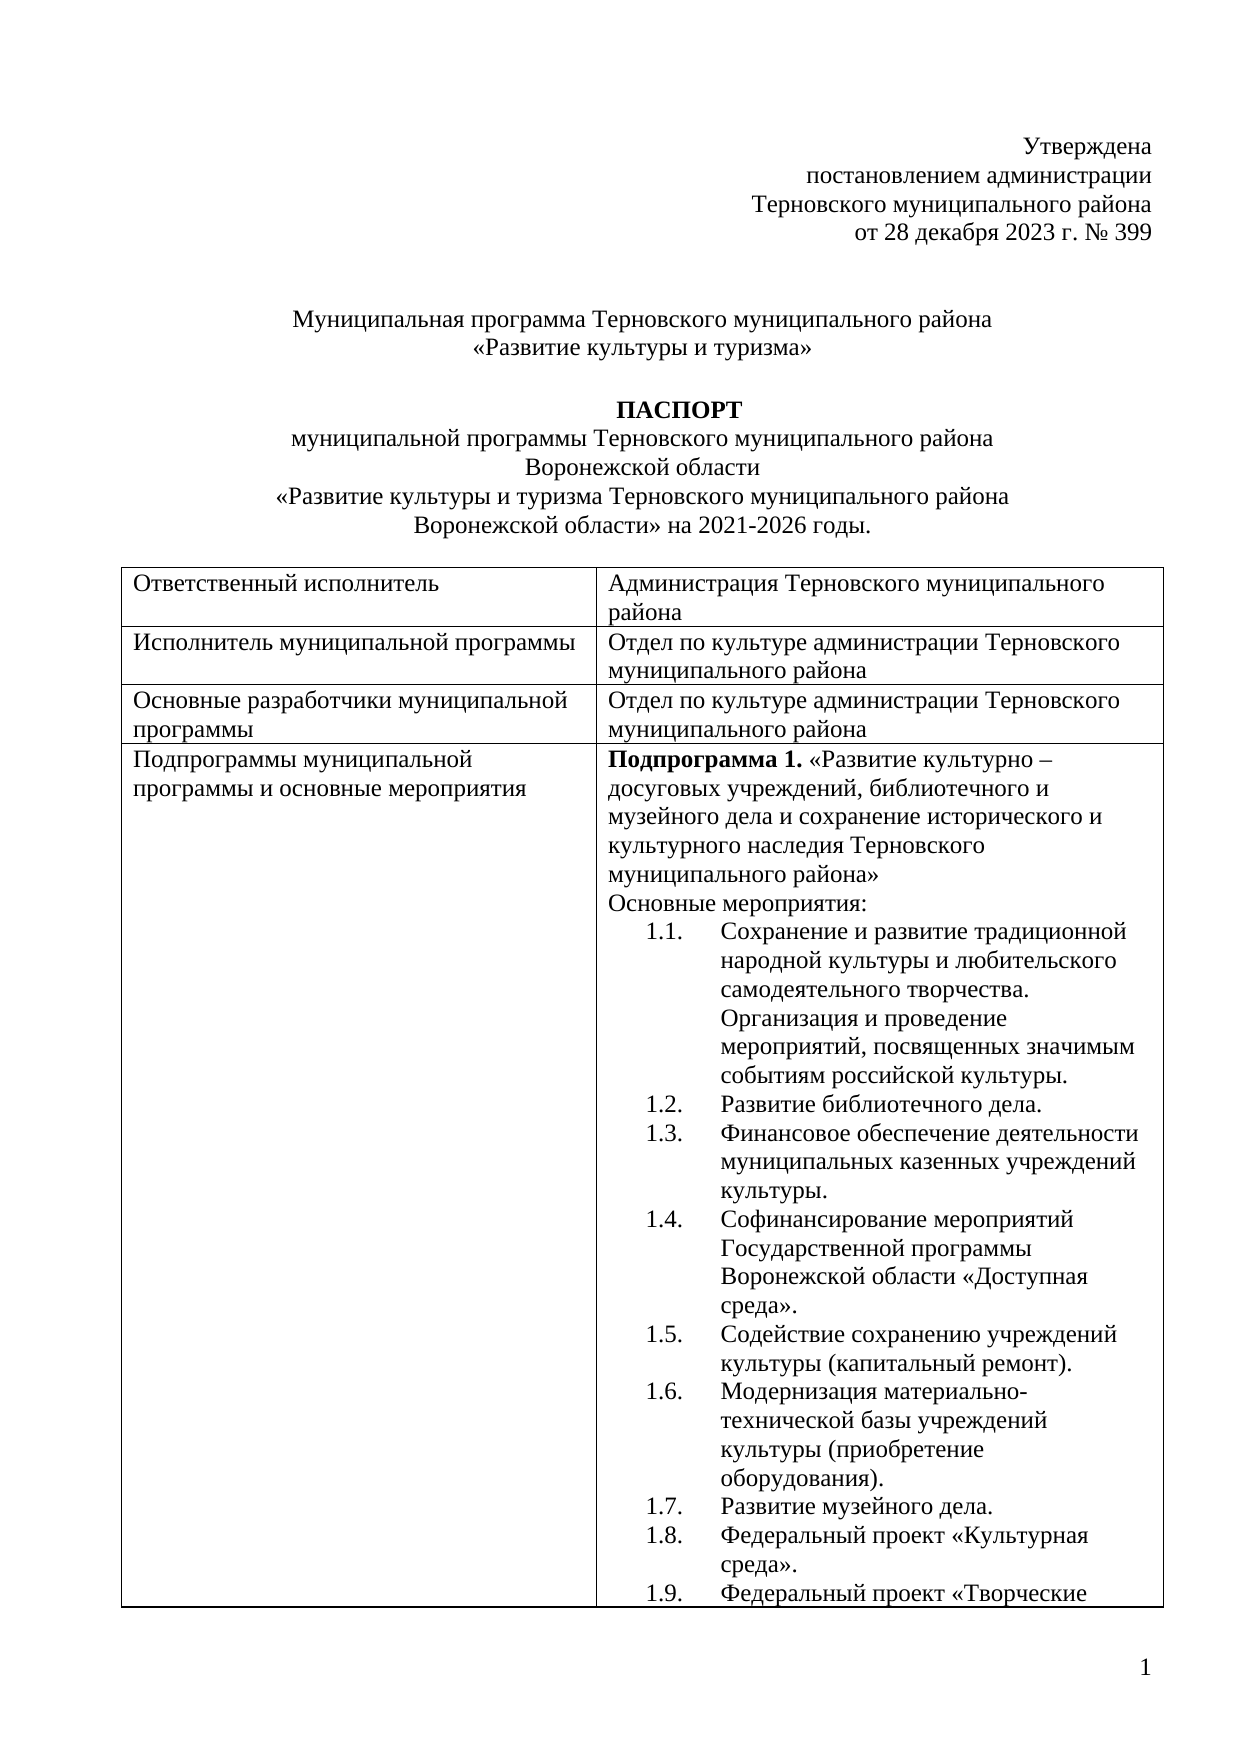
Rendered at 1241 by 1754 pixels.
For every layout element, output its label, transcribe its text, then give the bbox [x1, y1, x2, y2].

text Муниципальная программа Терновского муниципального района [133, 304, 1152, 332]
text Воронежской области» на 2021-2026 годы. [133, 510, 1152, 538]
table_cell Исполнитель муниципальной программы [122, 627, 596, 684]
table_cell Отдел по культуре администрации Терновского муниципального района [597, 685, 1163, 743]
text Утверждена [133, 131, 1152, 160]
text муниципальной программы Терновского муниципального района [133, 423, 1152, 452]
text Терновского муниципального района [133, 189, 1152, 217]
table_cell Отдел по культуре администрации Терновского муниципального района [597, 627, 1163, 684]
text Воронежской области [133, 452, 1152, 481]
text постановлением администрации [133, 160, 1152, 189]
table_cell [597, 744, 1163, 1606]
text «Развитие культуры и туризма Терновского муниципального района [133, 481, 1152, 510]
table_cell Основные разработчики муниципальной программы [122, 685, 596, 743]
text от 28 декабря 2023 г. № 399 [133, 217, 1152, 246]
text «Развитие культуры и туризма» [133, 332, 1152, 361]
table_header Администрация Терновского муниципального района [597, 568, 1163, 626]
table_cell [122, 744, 596, 1606]
table_header Ответственный исполнитель [122, 568, 596, 626]
text ПАСПОРТ [133, 395, 1152, 423]
